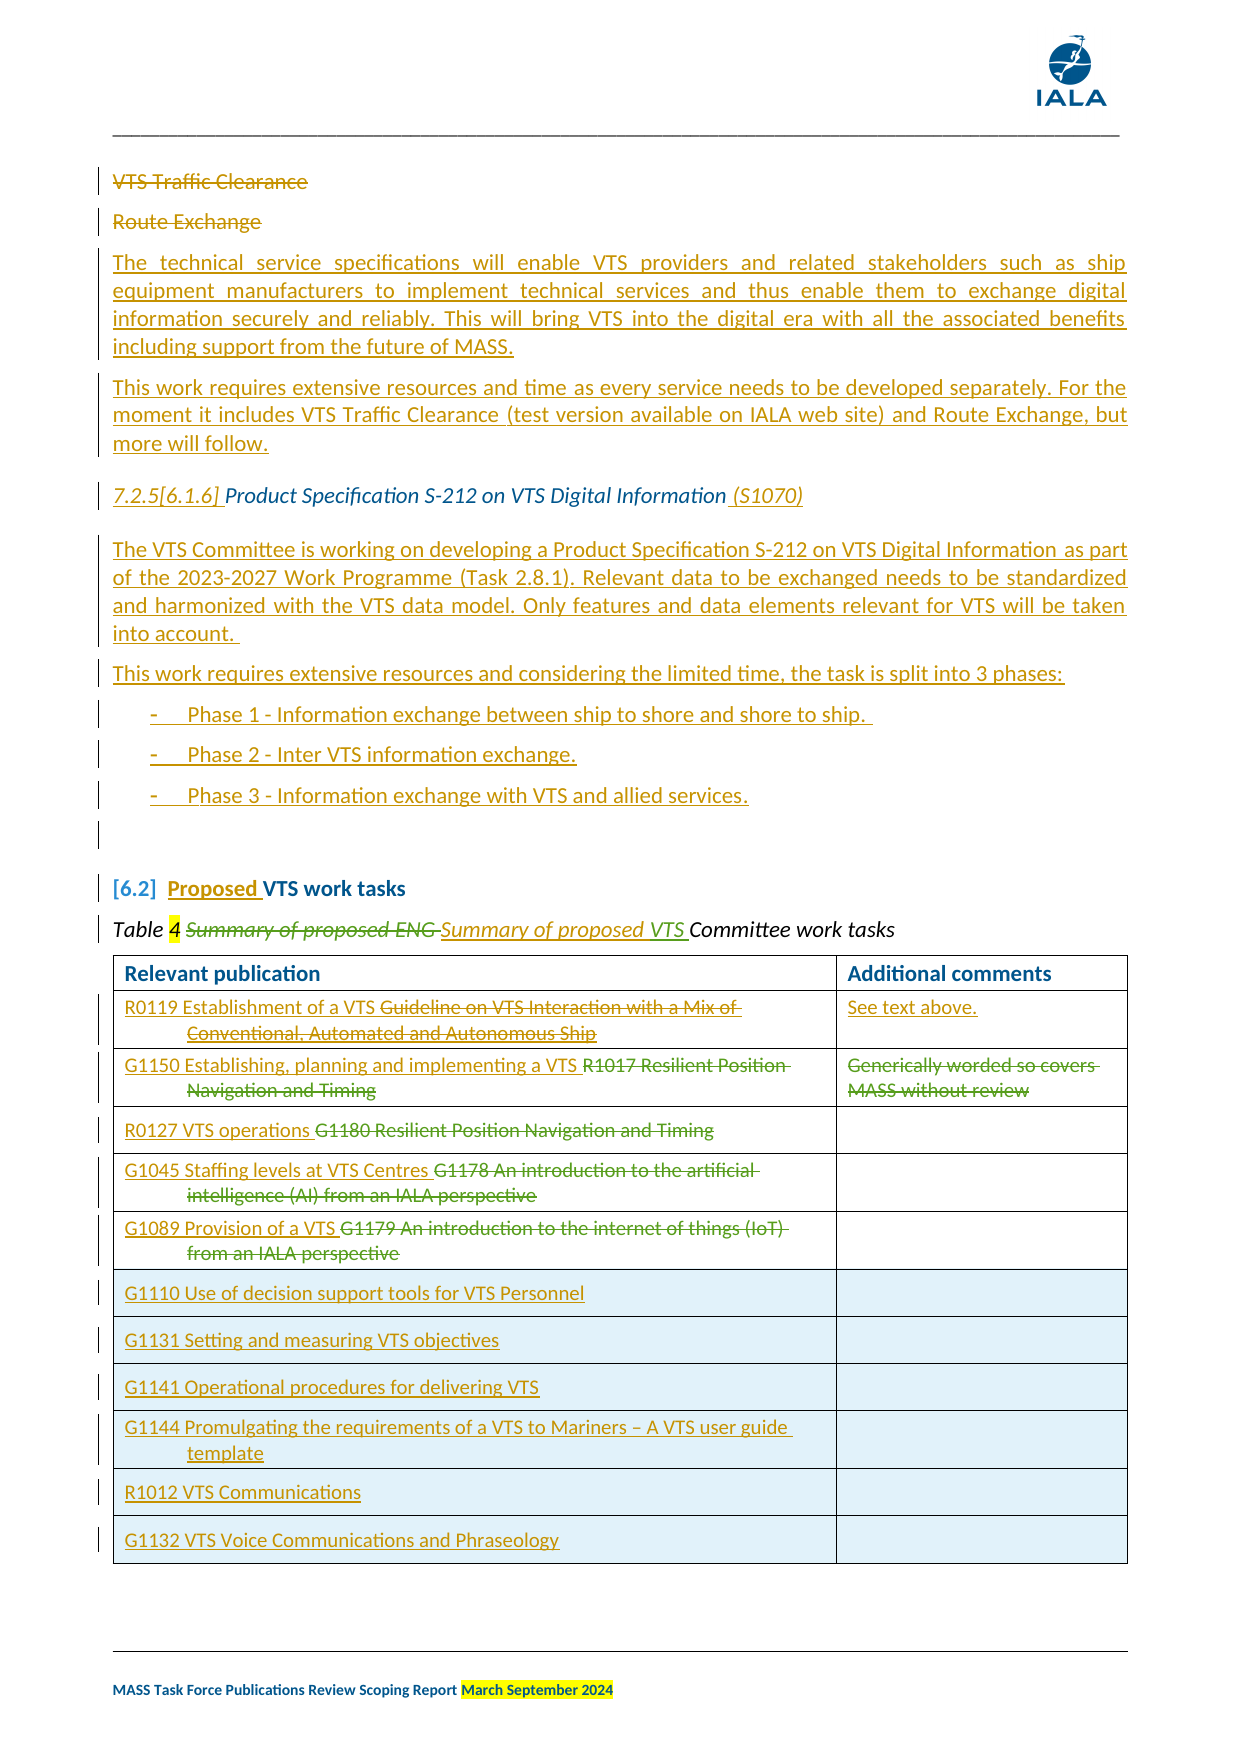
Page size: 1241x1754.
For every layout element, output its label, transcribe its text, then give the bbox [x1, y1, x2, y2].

subtitle Product Specification S-212 on VTS Digital Information [112, 482, 1128, 510]
table_cell [837, 1107, 1127, 1153]
table_header Additional comments [837, 956, 1127, 990]
text Table Committee work tasks [180, 915, 1128, 943]
table_cell [837, 1154, 1127, 1211]
table_cell [114, 1154, 836, 1211]
table_header Relevant publication [114, 956, 836, 990]
table_cell [837, 1049, 1127, 1106]
table_cell [114, 991, 836, 1048]
text Table Committee work tasks [112, 915, 169, 943]
table_cell [114, 1212, 836, 1268]
picture [1021, 27, 1119, 122]
table_cell [837, 1212, 1127, 1268]
table_cell [114, 1049, 836, 1106]
table_cell [837, 991, 1127, 1048]
table_cell [114, 1107, 836, 1153]
subtitle VTS work tasks [112, 874, 1128, 902]
